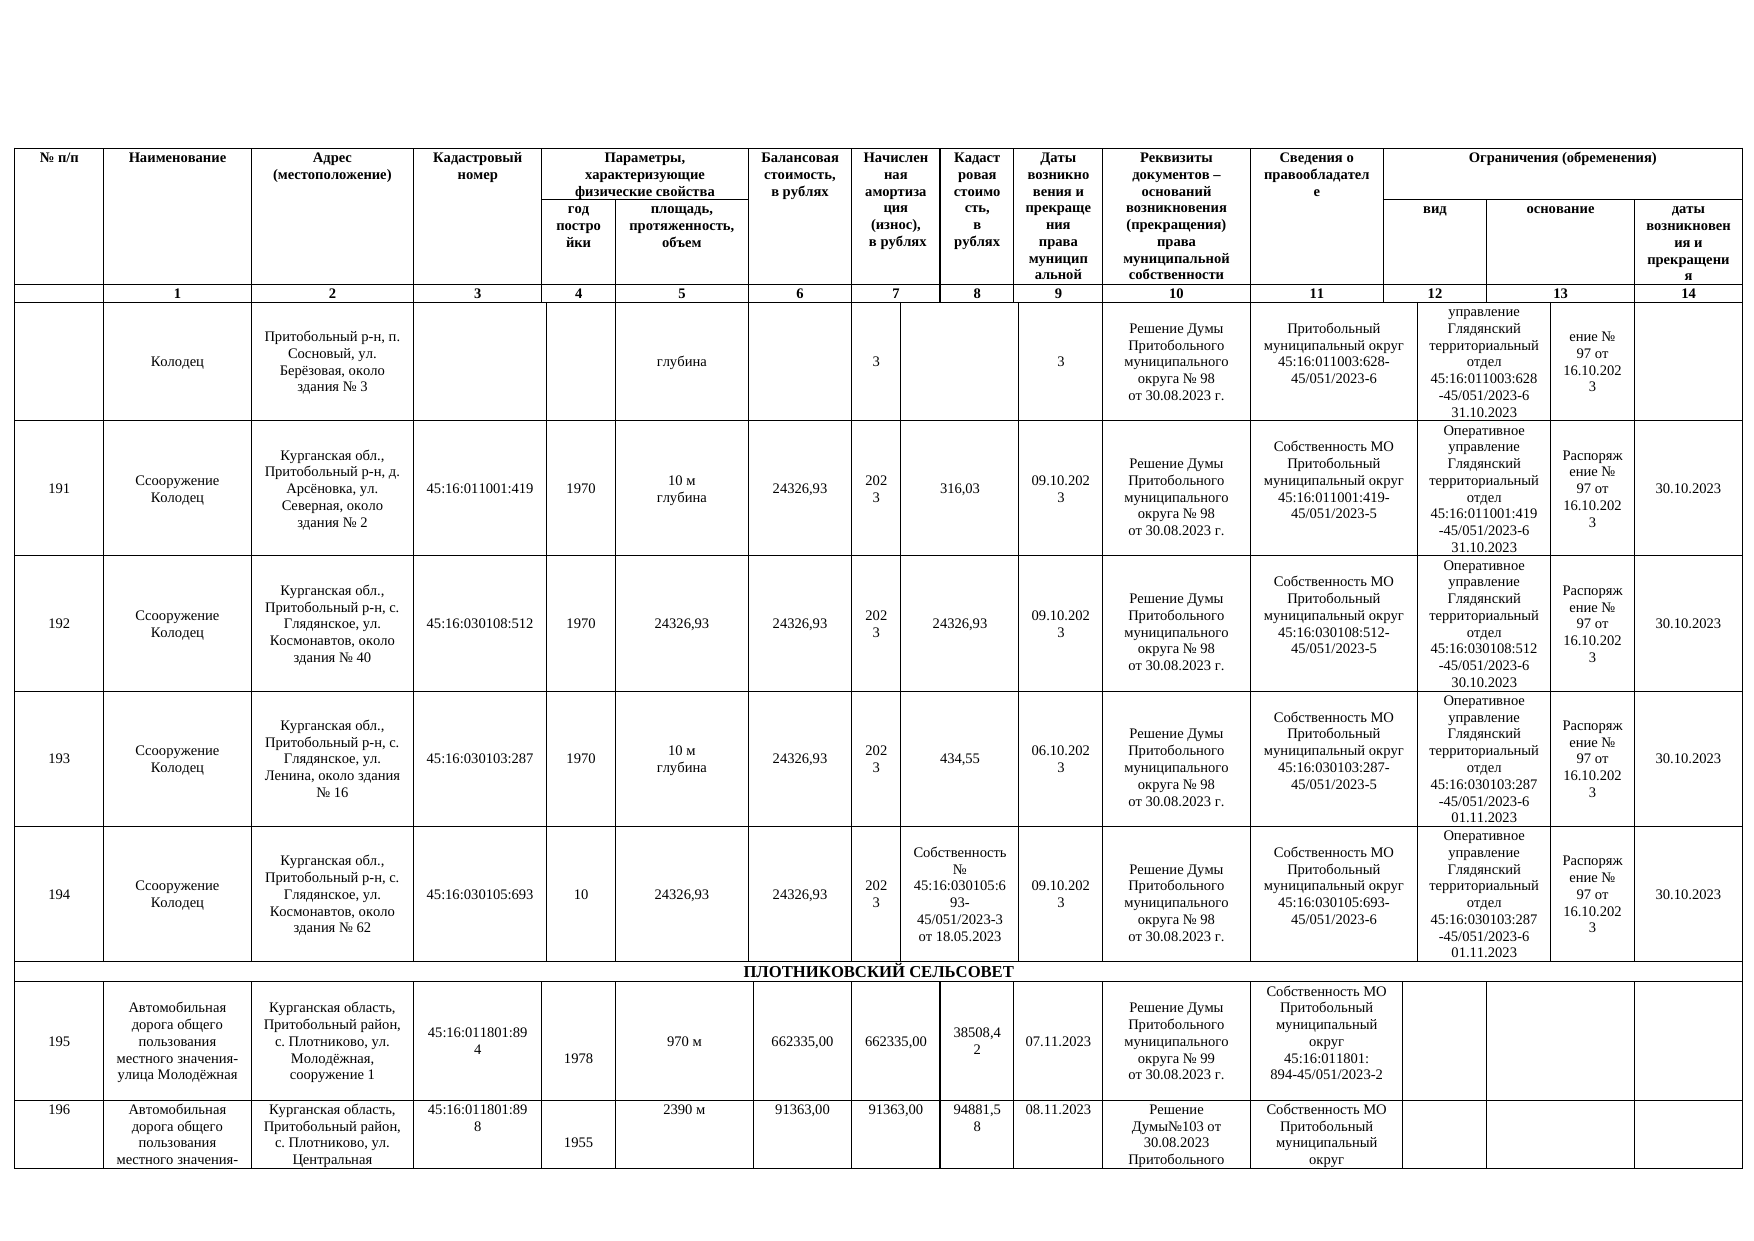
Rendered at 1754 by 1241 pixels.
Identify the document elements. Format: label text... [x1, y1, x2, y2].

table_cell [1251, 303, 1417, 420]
table_header Кадастровая стоимость, в рублях [941, 149, 1013, 284]
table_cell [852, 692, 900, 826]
table_cell 8 [941, 285, 1013, 302]
table_header Реквизиты документов – оснований возникновения (прекращения) права муниципальной собственности [1103, 149, 1250, 284]
table_header Сведения о правообладателе [1251, 149, 1383, 284]
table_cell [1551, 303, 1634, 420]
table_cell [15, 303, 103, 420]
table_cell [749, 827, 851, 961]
table_cell год постройки [542, 200, 615, 284]
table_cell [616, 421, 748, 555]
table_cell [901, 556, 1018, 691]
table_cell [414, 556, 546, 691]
table_cell площадь, протяженность, объем [616, 200, 748, 284]
table_cell вид [1384, 200, 1486, 284]
table_cell 11 [1251, 285, 1383, 302]
table_cell 13 [1487, 285, 1634, 302]
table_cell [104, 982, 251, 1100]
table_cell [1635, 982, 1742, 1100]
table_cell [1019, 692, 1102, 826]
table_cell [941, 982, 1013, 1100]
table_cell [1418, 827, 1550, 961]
table_cell 9 [1014, 285, 1102, 302]
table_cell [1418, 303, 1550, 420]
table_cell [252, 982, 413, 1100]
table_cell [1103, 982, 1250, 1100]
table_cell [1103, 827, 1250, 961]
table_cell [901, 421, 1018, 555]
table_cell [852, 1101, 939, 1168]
table_header Начисленная амортизация (износ), в рублях [852, 149, 939, 284]
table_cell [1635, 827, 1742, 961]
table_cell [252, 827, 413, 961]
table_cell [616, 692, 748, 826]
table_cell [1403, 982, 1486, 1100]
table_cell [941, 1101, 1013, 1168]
table_cell 4 [542, 285, 615, 302]
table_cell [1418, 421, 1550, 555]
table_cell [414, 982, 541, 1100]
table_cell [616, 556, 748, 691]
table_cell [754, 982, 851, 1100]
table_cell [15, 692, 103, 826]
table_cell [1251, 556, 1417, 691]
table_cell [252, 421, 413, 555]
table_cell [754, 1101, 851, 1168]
table_header № п/п [15, 149, 103, 284]
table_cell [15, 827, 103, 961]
table_cell 3 [414, 285, 541, 302]
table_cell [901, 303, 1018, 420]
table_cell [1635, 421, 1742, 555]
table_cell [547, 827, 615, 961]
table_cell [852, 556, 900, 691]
table_header Наименование [104, 149, 251, 284]
table_header Адрес (местоположение) [252, 149, 413, 284]
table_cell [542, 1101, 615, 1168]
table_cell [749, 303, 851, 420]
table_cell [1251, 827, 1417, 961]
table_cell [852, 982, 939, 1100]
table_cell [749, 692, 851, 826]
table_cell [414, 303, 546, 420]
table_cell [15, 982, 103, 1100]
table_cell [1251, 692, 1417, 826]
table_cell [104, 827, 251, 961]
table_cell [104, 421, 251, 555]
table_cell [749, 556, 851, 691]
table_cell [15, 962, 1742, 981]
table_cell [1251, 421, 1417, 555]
table_cell даты возникновения и прекращения [1635, 200, 1742, 284]
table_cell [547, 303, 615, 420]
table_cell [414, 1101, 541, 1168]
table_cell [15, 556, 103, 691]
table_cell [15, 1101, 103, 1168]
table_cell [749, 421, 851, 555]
table_header Параметры, характеризующие физические свойства [542, 149, 748, 199]
table_header Кадастровый номер [414, 149, 541, 284]
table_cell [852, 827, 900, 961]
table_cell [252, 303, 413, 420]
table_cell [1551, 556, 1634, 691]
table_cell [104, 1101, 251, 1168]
table_header Ограничения (обременения) [1384, 149, 1742, 199]
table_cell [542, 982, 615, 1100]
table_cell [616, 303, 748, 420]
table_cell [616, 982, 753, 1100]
table_cell [15, 285, 103, 302]
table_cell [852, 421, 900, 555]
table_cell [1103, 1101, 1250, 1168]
table_cell 10 [1103, 285, 1250, 302]
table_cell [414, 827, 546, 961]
table_cell 1 [104, 285, 251, 302]
table_header Даты возникновения и прекращения права муниципальной собственности [1014, 149, 1102, 284]
table_cell 5 [616, 285, 748, 302]
table_cell 14 [1635, 285, 1742, 302]
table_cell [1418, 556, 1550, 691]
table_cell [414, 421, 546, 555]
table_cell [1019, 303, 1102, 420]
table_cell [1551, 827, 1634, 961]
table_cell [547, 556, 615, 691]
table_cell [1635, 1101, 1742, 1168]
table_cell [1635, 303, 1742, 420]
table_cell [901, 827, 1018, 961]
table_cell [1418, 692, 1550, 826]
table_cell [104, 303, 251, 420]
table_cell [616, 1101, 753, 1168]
table_cell 6 [749, 285, 851, 302]
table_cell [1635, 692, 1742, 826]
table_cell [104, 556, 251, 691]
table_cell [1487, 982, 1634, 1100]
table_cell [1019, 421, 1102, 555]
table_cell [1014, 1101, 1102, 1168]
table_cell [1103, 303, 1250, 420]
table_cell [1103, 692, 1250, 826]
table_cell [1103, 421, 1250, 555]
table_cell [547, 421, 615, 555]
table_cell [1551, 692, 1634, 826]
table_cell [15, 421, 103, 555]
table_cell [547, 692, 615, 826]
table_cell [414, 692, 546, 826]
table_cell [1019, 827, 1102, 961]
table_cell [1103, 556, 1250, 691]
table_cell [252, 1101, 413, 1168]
table_cell 2 [252, 285, 413, 302]
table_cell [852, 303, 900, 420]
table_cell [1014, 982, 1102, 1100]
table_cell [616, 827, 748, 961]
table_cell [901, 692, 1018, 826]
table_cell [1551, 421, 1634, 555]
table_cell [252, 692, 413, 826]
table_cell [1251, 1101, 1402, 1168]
table_cell основание [1487, 200, 1634, 284]
table_cell 12 [1384, 285, 1486, 302]
table_cell 7 [852, 285, 939, 302]
table_header Балансовая стоимость, в рублях [749, 149, 851, 284]
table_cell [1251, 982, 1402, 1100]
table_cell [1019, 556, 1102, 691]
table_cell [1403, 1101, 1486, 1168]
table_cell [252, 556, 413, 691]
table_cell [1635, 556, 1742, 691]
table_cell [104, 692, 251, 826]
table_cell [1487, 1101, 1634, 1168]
